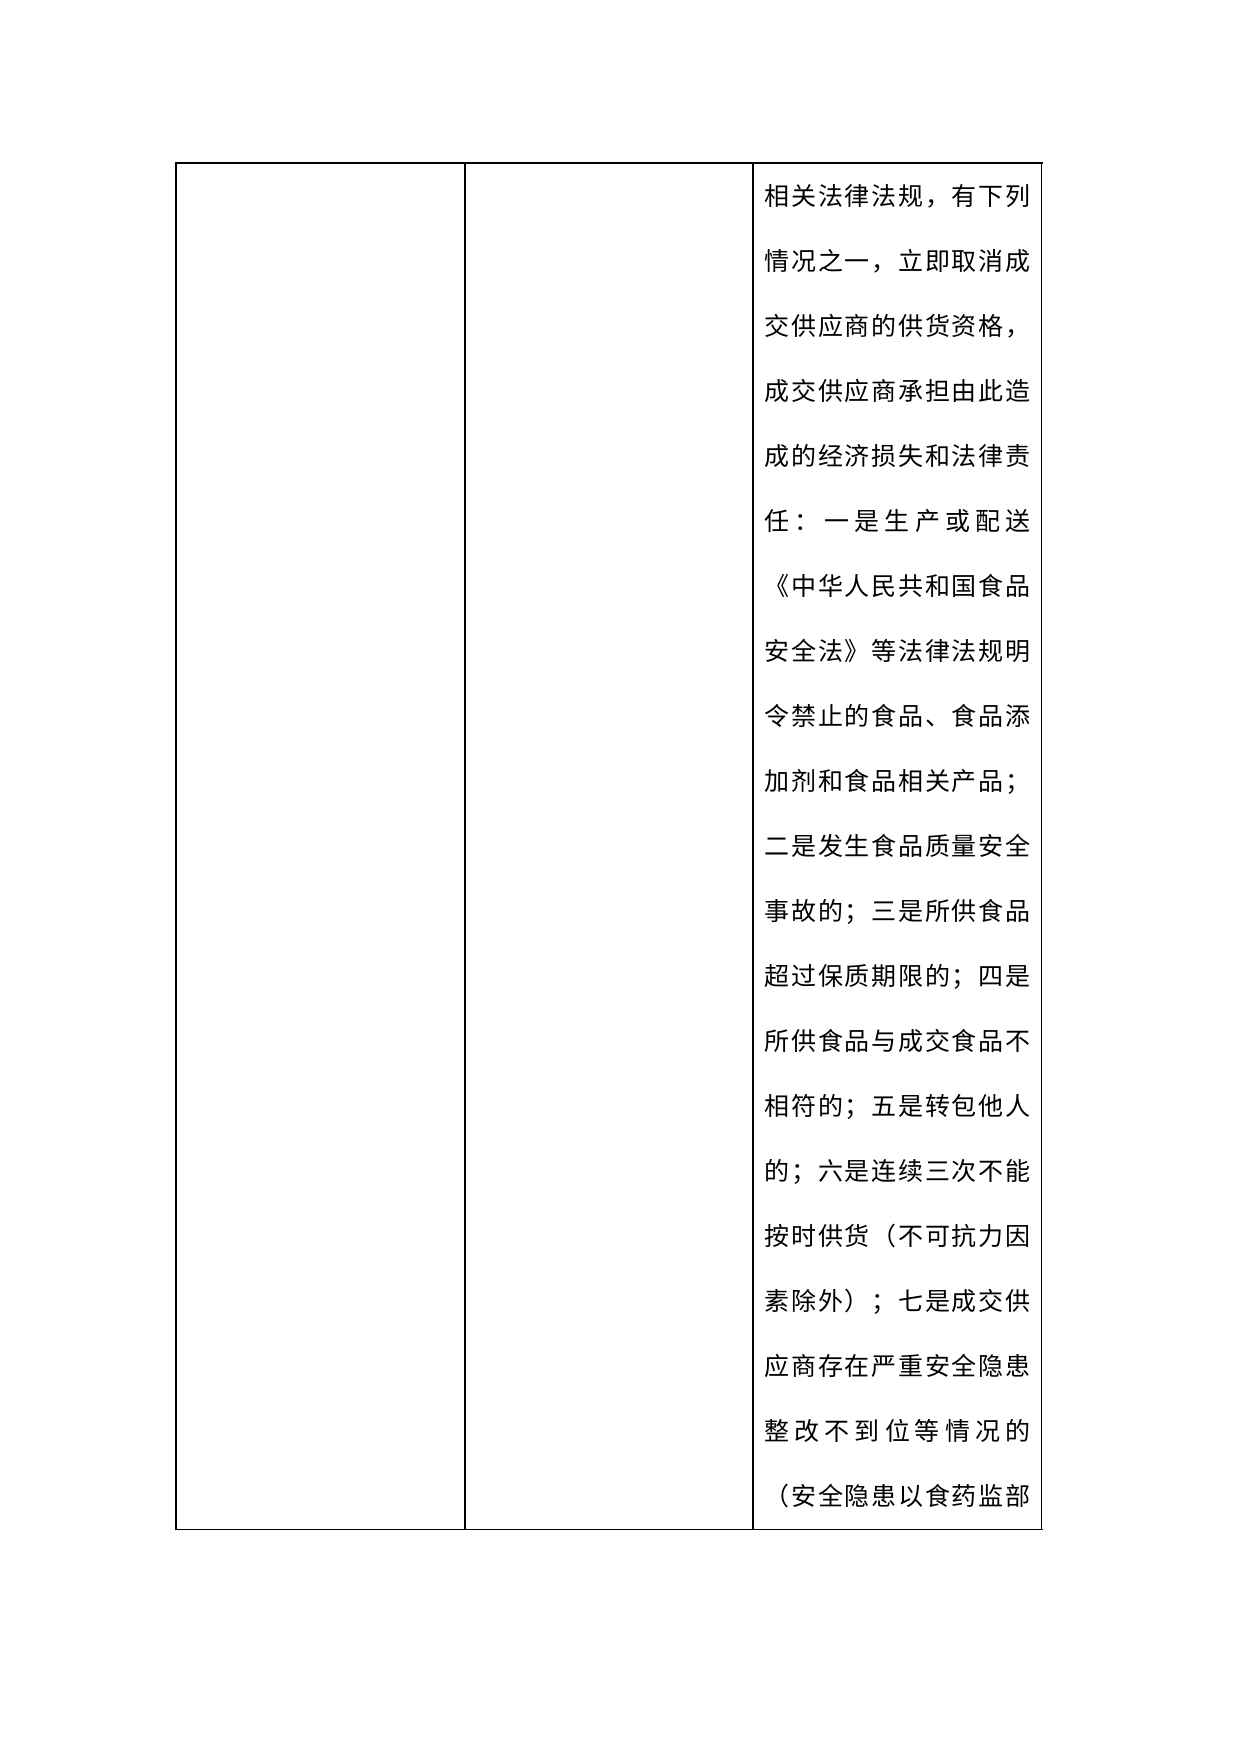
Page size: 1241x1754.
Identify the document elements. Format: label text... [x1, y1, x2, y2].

table_cell [466, 164, 752, 1528]
table_cell 1 [177, 164, 464, 1528]
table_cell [754, 164, 1041, 1528]
